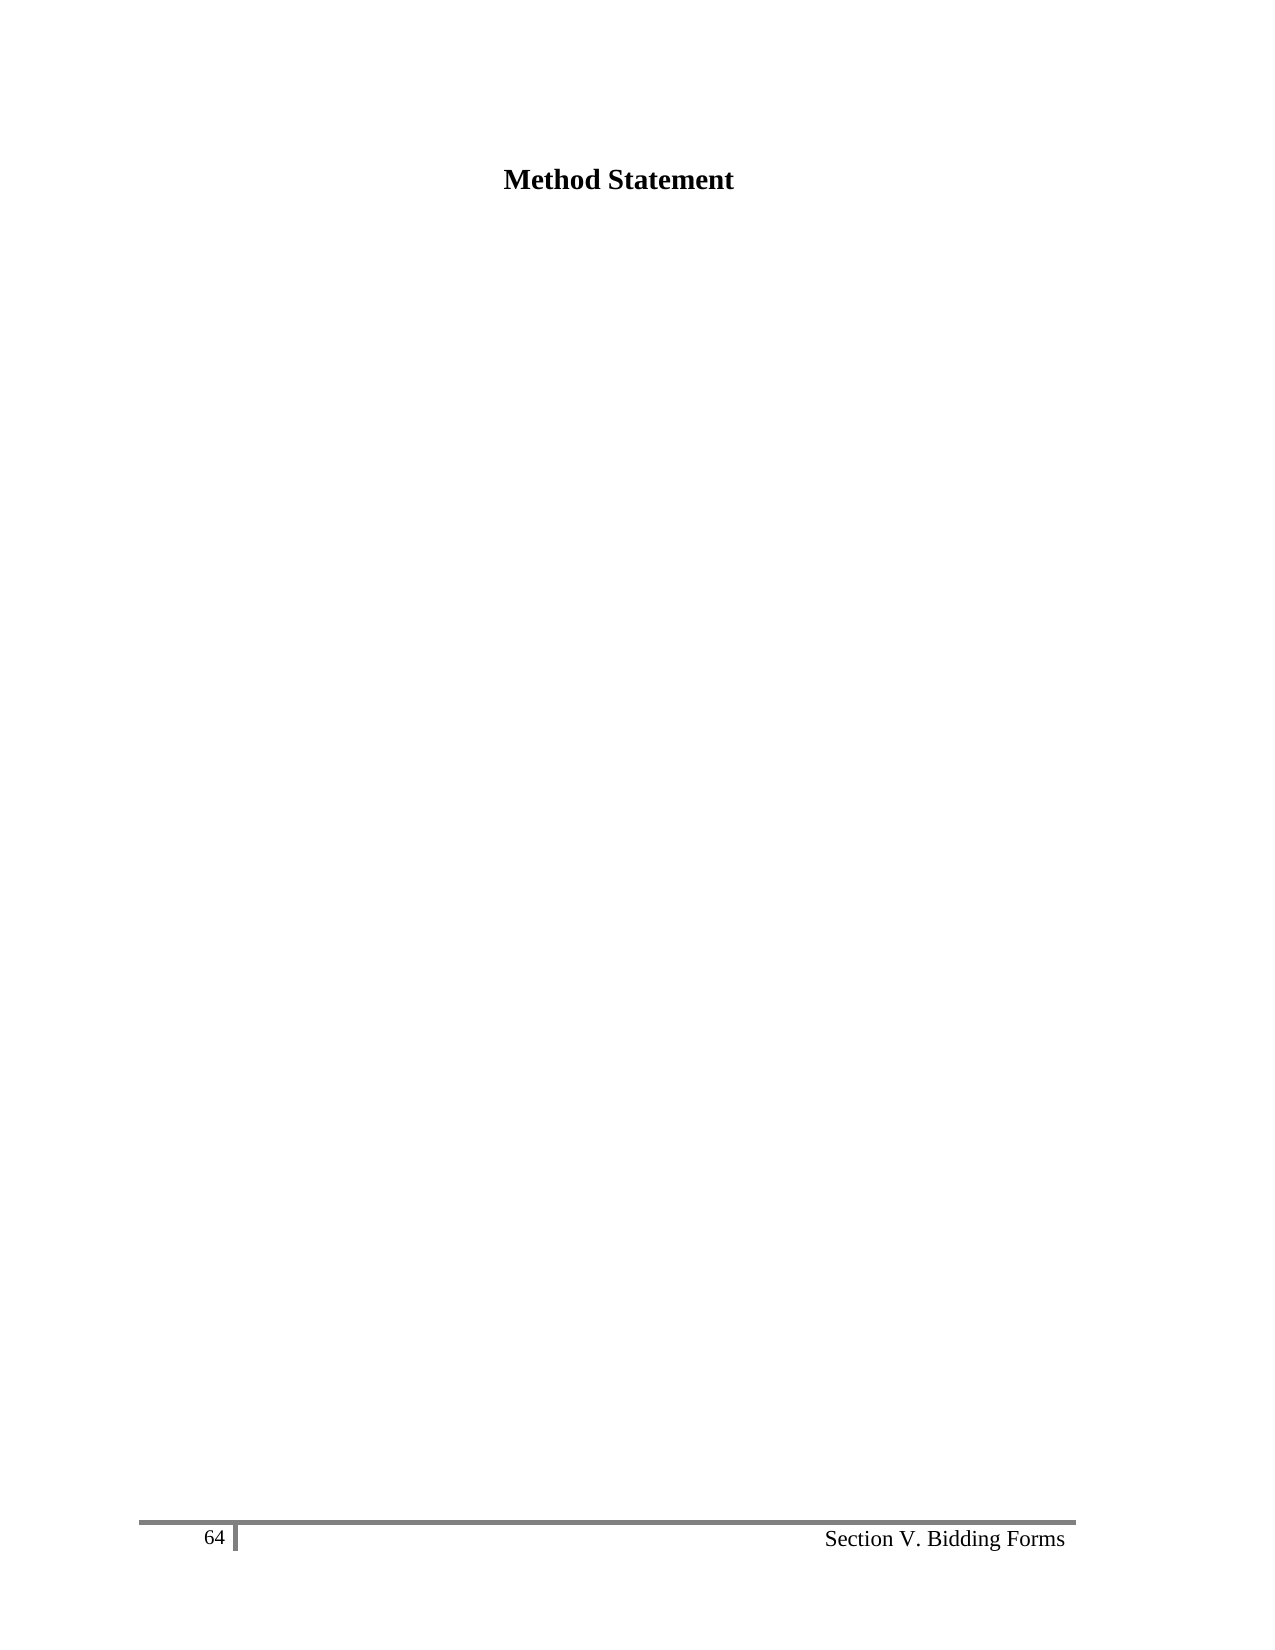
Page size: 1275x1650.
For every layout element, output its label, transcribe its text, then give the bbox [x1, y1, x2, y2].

subtitle Method Statement [150, 162, 1087, 196]
